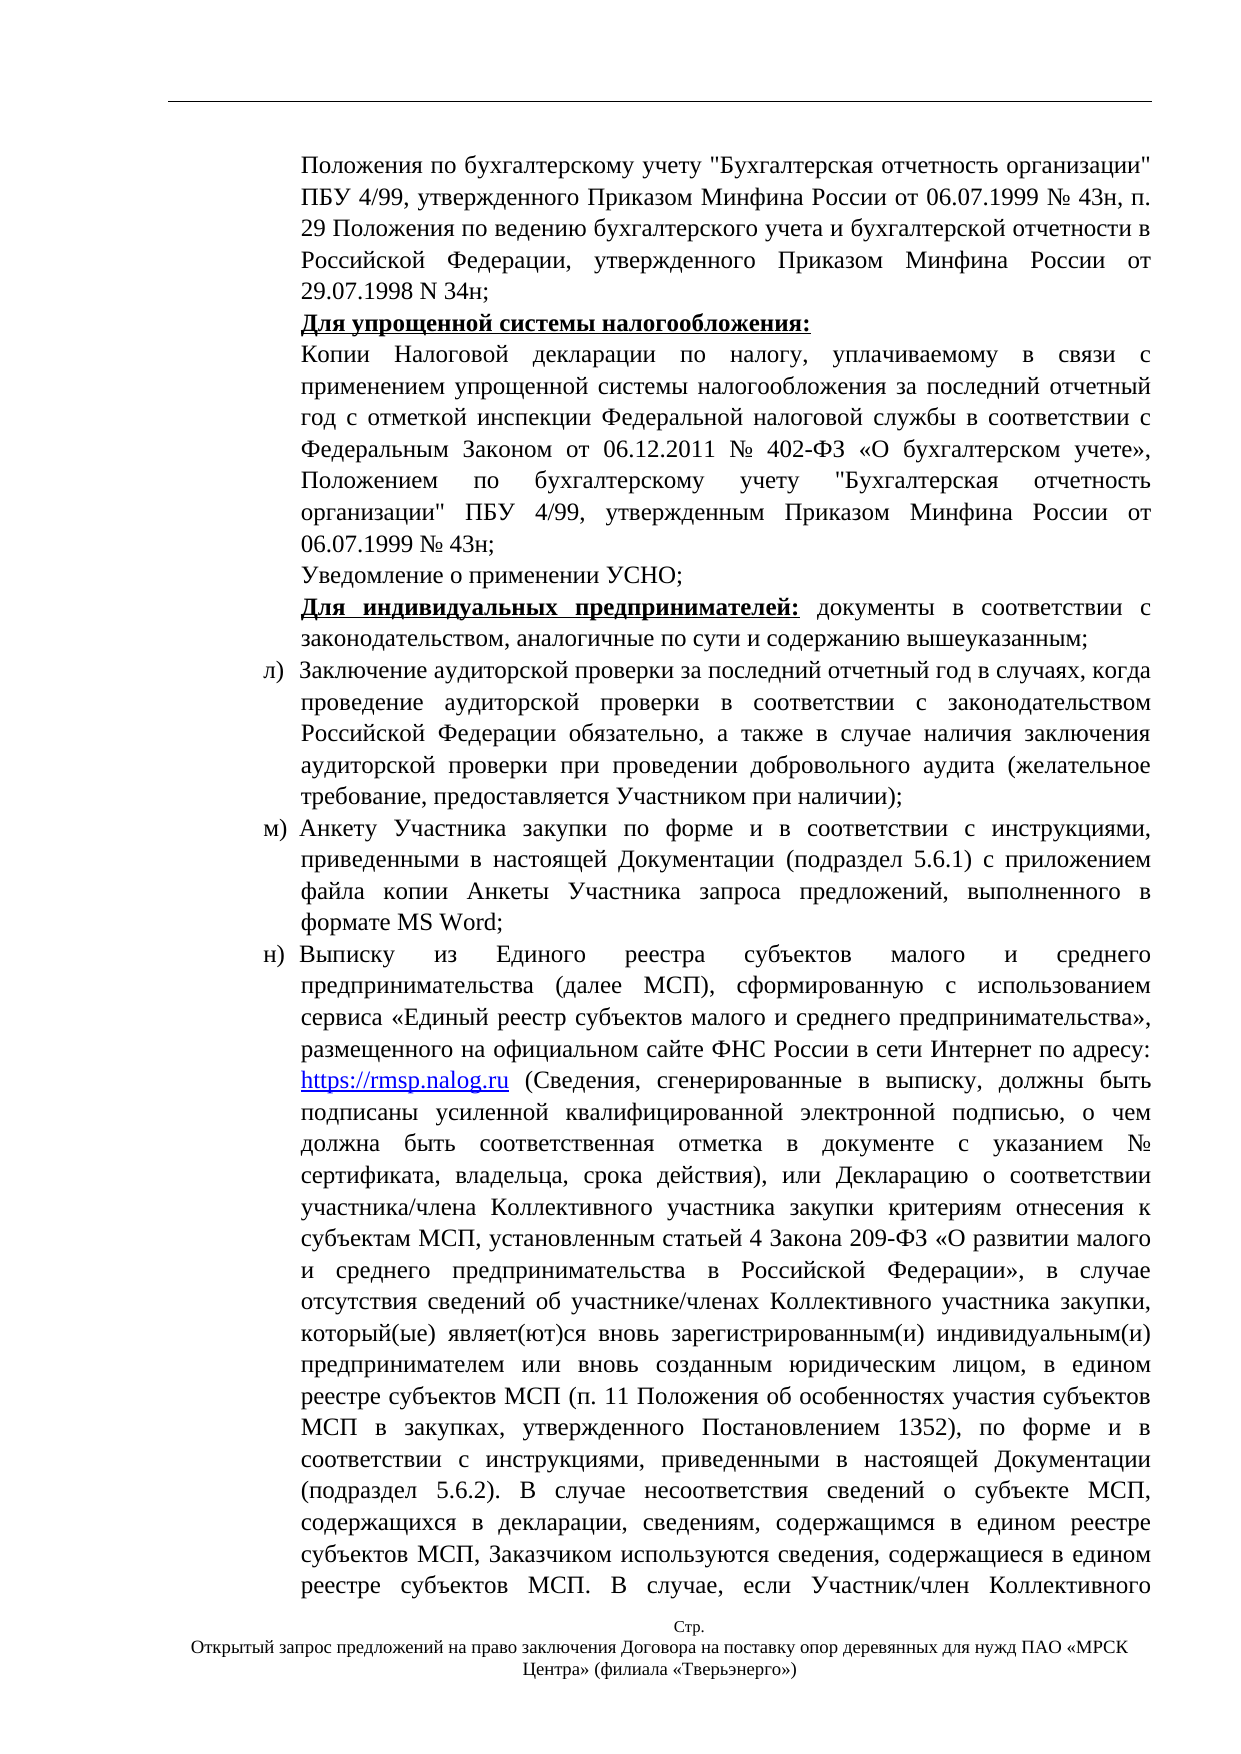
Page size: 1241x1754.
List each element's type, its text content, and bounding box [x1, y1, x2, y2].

list Анкету Участника закупки по форме и в соответствии с инструкциями, приведенными в настоящей Документации (подраздел 5.6.1) с приложением файла копии Анкеты Участника запроса предложений, выполненного в формате MS Word; [263, 813, 1152, 936]
text Для индивидуальных предпринимателей: документы в соответствии с законодательством, аналогичные по сути и содержанию вышеуказанным; [301, 592, 1152, 652]
list Заключение аудиторской проверки за последний отчетный год в случаях, когда проведение аудиторской проверки в соответствии с законодательством Российской Федерации обязательно, а также в случае наличия заключения аудиторской проверки при проведении добровольного аудита (желательное требование, предоставляется Участником при наличии); [263, 655, 1152, 810]
text Для упрощенной системы налогообложения: [301, 308, 1152, 337]
text Уведомление о применении УСНО; [301, 560, 1152, 589]
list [263, 939, 1152, 1599]
text Копии Налоговой декларации по налогу, уплачиваемому в связи с применением упрощенной системы налогообложения за последний отчетный год с отметкой инспекции Федеральной налоговой службы в соответствии с Федеральным Законом от 06.12.2011 № 402-ФЗ «О бухгалтерском учете», Положением по бухгалтерскому учету "Бухгалтерская отчетность организации" ПБУ 4/99, утвержденным Приказом Минфина России от 06.07.1999 № 43н; [301, 339, 1152, 557]
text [301, 150, 1152, 305]
